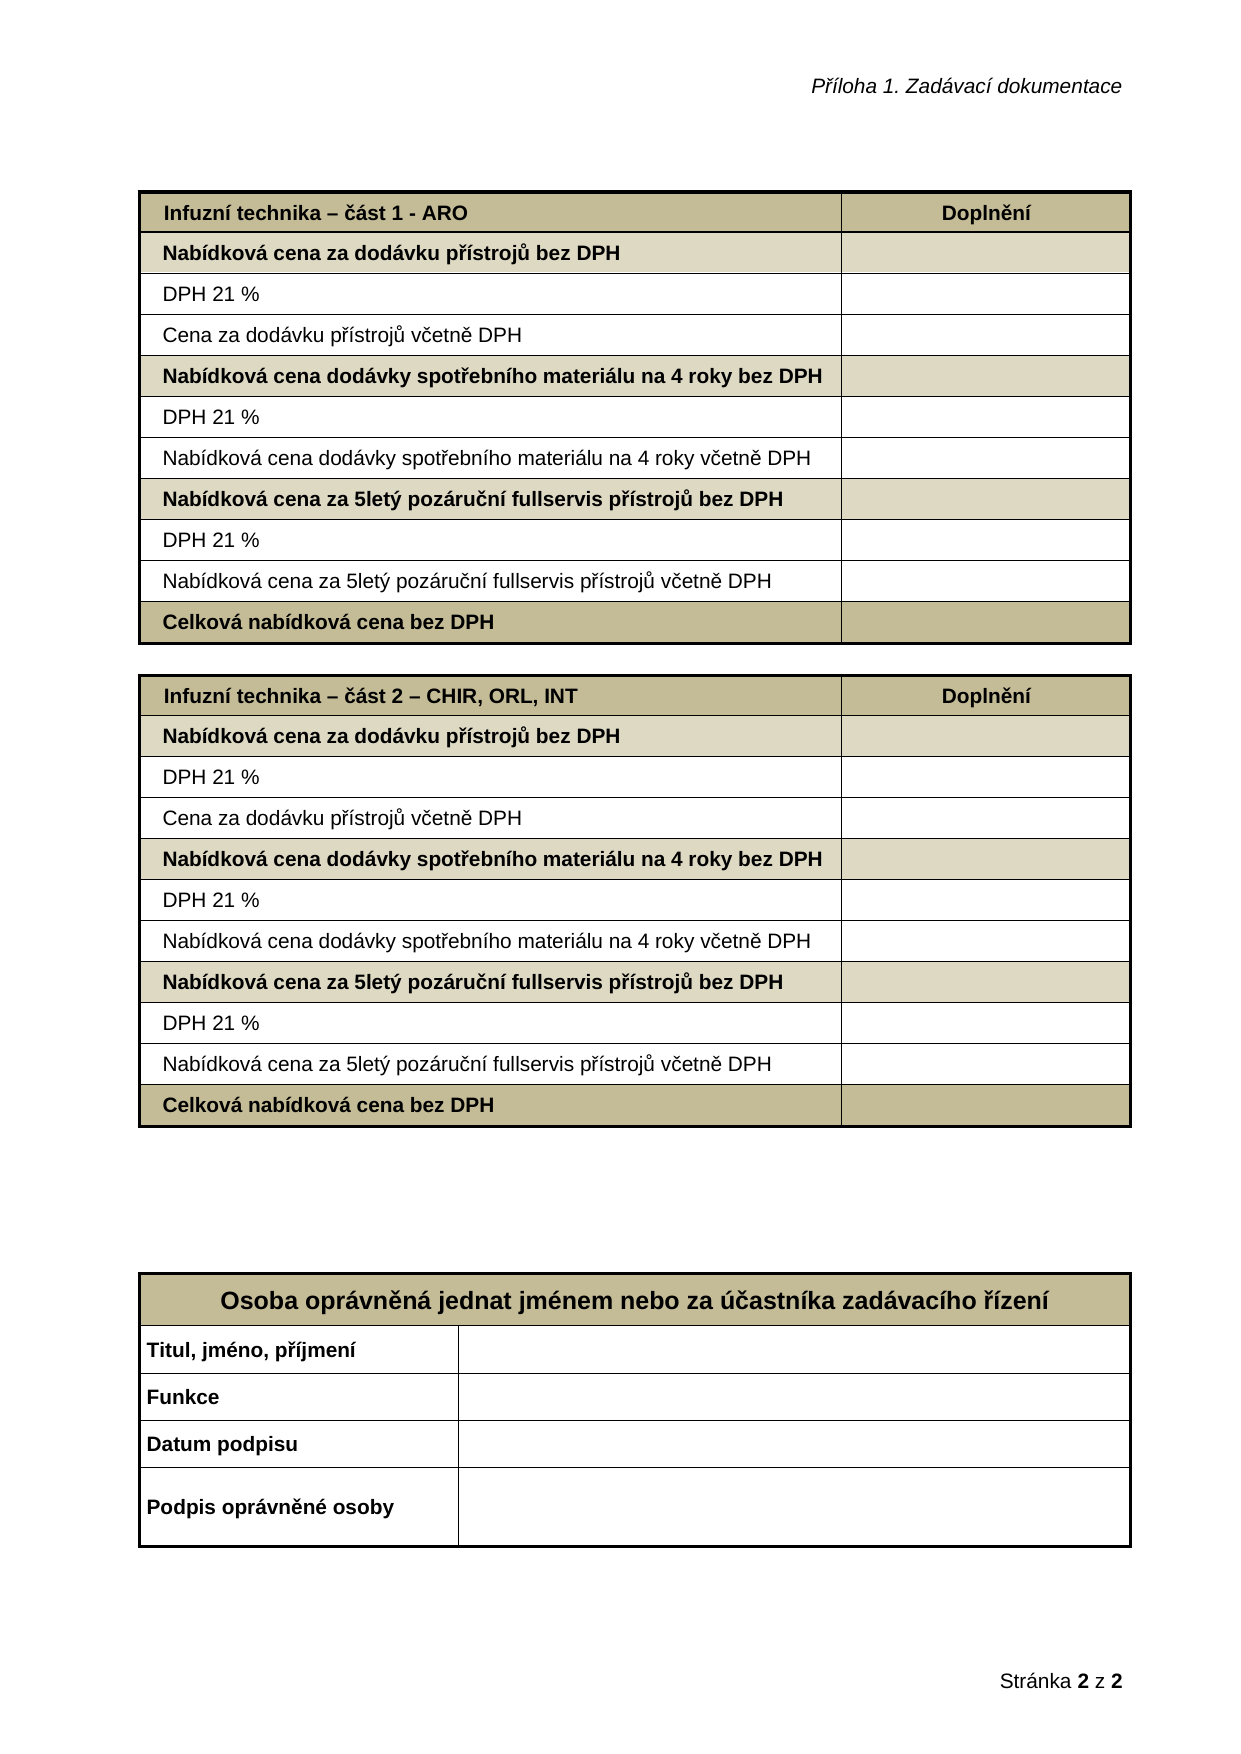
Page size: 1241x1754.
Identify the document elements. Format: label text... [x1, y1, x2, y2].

table_cell Funkce [141, 1374, 458, 1420]
table_cell [842, 1003, 1129, 1043]
table_cell Nabídková cena za dodávku přístrojů bez DPH [141, 716, 841, 756]
table_cell [842, 602, 1129, 642]
table_cell DPH 21 % [141, 397, 841, 437]
table_cell Cena za dodávku přístrojů včetně DPH [141, 315, 841, 354]
table_cell [842, 561, 1129, 601]
table_cell [842, 1044, 1129, 1084]
table_header Infuzní technika – část 1 - ARO [141, 194, 841, 231]
table_header Doplnění [842, 677, 1129, 715]
table_cell DPH 21 % [141, 1003, 841, 1043]
table_cell [842, 921, 1129, 961]
table_cell Cena za dodávku přístrojů včetně DPH [141, 798, 841, 838]
table_cell [842, 798, 1129, 838]
table_cell Nabídková cena za 5letý pozáruční fullservis přístrojů včetně DPH [141, 561, 841, 601]
table_cell DPH 21 % [141, 880, 841, 920]
table_cell [842, 880, 1129, 920]
table_header Infuzní technika – část 2 – CHIR, ORL, INT [141, 677, 841, 715]
table_cell [842, 716, 1129, 756]
table_cell Nabídková cena dodávky spotřebního materiálu na 4 roky včetně DPH [141, 921, 841, 961]
table_cell [459, 1468, 1129, 1545]
table_cell [459, 1374, 1129, 1420]
table_cell Nabídková cena dodávky spotřebního materiálu na 4 roky bez DPH [141, 839, 841, 879]
table_cell [842, 356, 1129, 396]
table_cell Celková nabídková cena bez DPH [141, 602, 841, 642]
table_cell DPH 21 % [141, 274, 841, 313]
table_cell [842, 839, 1129, 879]
table_cell [842, 757, 1129, 797]
table_cell Nabídková cena za 5letý pozáruční fullservis přístrojů bez DPH [141, 479, 841, 519]
table_header Osoba oprávněná jednat jménem nebo za účastníka zadávacího řízení [141, 1275, 1129, 1325]
table_cell [842, 1085, 1129, 1125]
table_header Doplnění [842, 194, 1129, 231]
table_cell Nabídková cena dodávky spotřebního materiálu na 4 roky bez DPH [141, 356, 841, 396]
table_cell Nabídková cena za dodávku přístrojů bez DPH [141, 233, 841, 272]
table_cell [842, 520, 1129, 560]
table_cell Celková nabídková cena bez DPH [141, 1085, 841, 1125]
table_cell DPH 21 % [141, 520, 841, 560]
table_cell [459, 1421, 1129, 1467]
table_cell Podpis oprávněné osoby [141, 1468, 458, 1545]
table_cell Nabídková cena za 5letý pozáruční fullservis přístrojů bez DPH [141, 962, 841, 1002]
table_cell Nabídková cena za 5letý pozáruční fullservis přístrojů včetně DPH [141, 1044, 841, 1084]
table_cell [842, 438, 1129, 478]
table_cell Datum podpisu [141, 1421, 458, 1467]
table_cell [842, 397, 1129, 437]
table_cell [459, 1326, 1129, 1372]
table_cell [842, 962, 1129, 1002]
table_cell [842, 233, 1129, 272]
table_cell [842, 315, 1129, 354]
table_cell Nabídková cena dodávky spotřebního materiálu na 4 roky včetně DPH [141, 438, 841, 478]
table_cell [842, 479, 1129, 519]
table_cell [842, 274, 1129, 313]
table_cell Titul, jméno, příjmení [141, 1326, 458, 1372]
table_cell DPH 21 % [141, 757, 841, 797]
